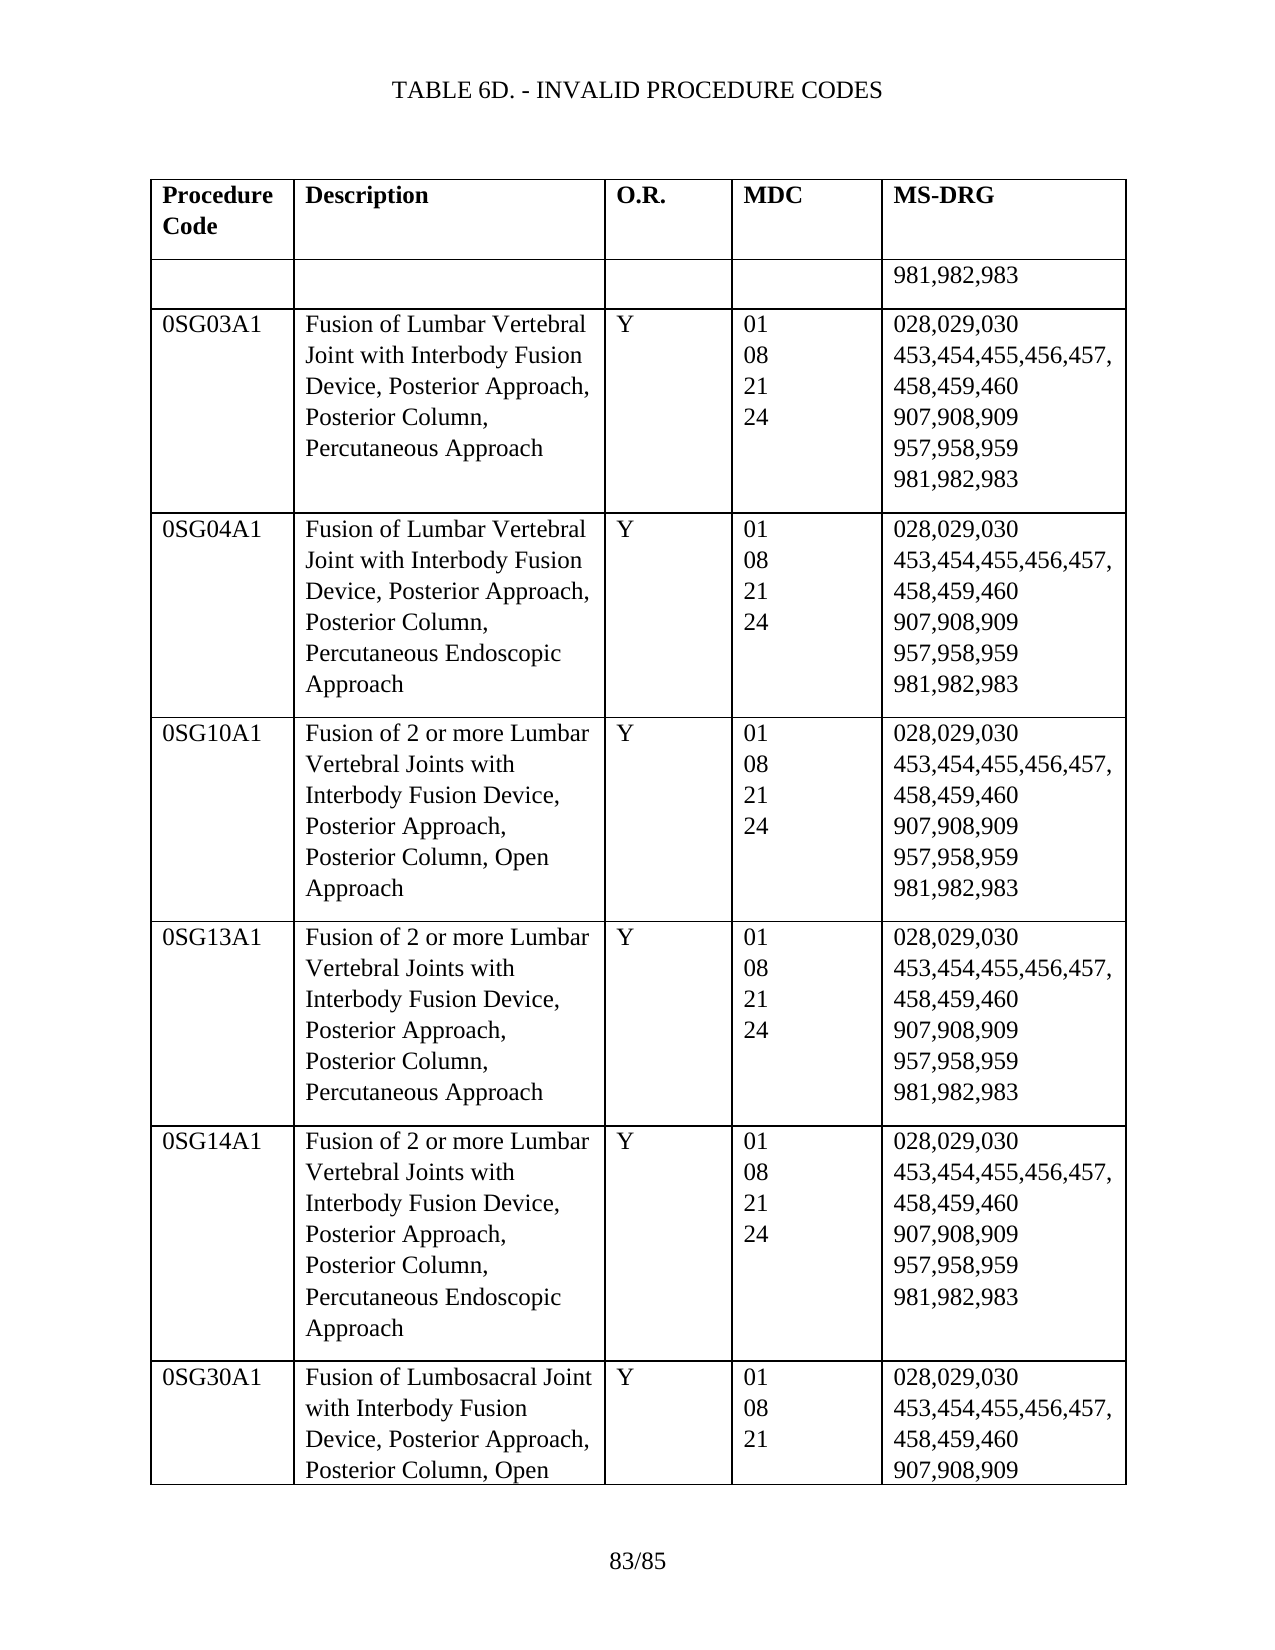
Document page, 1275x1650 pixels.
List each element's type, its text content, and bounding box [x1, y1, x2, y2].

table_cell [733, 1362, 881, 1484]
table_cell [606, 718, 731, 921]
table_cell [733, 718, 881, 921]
table_header Procedure Code [152, 180, 293, 259]
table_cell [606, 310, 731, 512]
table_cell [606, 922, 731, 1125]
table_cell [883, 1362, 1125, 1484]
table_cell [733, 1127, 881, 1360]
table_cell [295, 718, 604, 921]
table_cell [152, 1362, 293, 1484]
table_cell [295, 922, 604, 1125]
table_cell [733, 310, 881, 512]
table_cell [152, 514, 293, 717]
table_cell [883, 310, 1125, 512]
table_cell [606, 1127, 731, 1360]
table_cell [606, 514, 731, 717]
table_header Description [295, 180, 604, 259]
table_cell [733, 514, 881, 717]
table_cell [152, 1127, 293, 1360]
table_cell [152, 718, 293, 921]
table_header MS-DRG [883, 180, 1125, 259]
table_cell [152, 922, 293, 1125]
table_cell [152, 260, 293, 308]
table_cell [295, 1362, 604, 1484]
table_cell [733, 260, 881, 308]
table_header MDC [733, 180, 881, 259]
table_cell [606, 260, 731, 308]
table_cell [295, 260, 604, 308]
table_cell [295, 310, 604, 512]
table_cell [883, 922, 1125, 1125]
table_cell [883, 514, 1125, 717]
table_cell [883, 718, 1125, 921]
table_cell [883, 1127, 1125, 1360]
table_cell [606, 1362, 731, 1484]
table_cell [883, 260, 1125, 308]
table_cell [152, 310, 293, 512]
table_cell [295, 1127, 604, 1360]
table_header O.R. [606, 180, 731, 259]
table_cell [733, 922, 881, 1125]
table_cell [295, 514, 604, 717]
